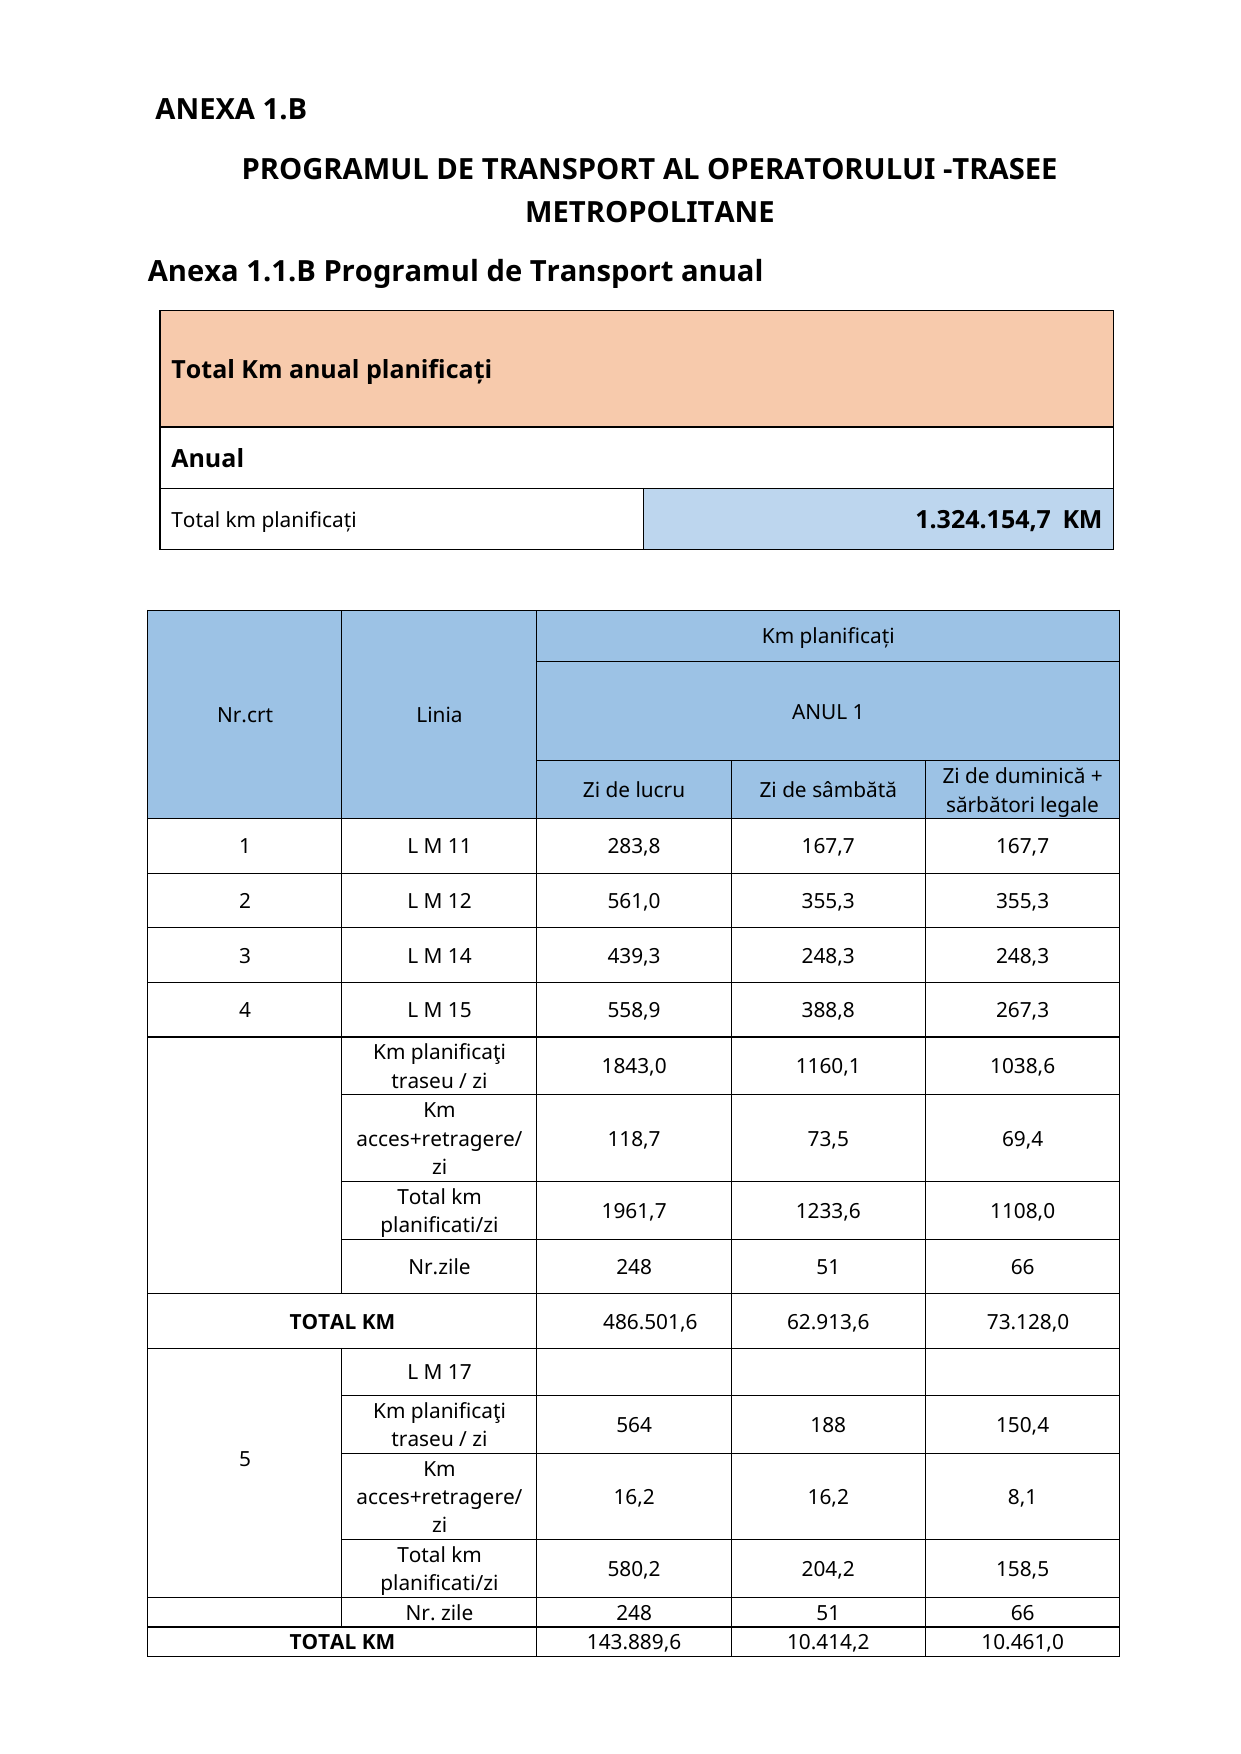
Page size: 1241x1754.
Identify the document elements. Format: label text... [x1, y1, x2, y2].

table_cell Zi de sâmbătă [732, 761, 925, 818]
table_cell 3 [148, 928, 341, 982]
table_cell L M 11 [342, 819, 536, 873]
table_cell [732, 1349, 925, 1395]
table_cell 4 [148, 983, 341, 1036]
table_cell 10.414,2 [732, 1628, 925, 1656]
table_cell Nr. zile [342, 1598, 536, 1626]
text ANEXA 1.B [148, 89, 1152, 128]
table_cell 564 [537, 1396, 731, 1453]
table_cell 1160,1 [732, 1038, 925, 1094]
table_cell L M 14 [342, 928, 536, 982]
table_cell 2 [148, 874, 341, 927]
table_cell 158,5 [926, 1540, 1119, 1597]
table_cell Total km planificati/zi [342, 1182, 536, 1239]
table_cell L M 15 [342, 983, 536, 1036]
table_cell 248,3 [732, 928, 925, 982]
table_cell 248 [537, 1598, 731, 1626]
table_cell [926, 1349, 1119, 1395]
table_cell 150,4 [926, 1396, 1119, 1453]
table_cell 51 [732, 1240, 925, 1293]
table_cell Total km planificați [161, 489, 643, 549]
table_cell 248 [537, 1240, 731, 1293]
table_cell 66 [926, 1598, 1119, 1626]
table_cell 69,4 [926, 1095, 1119, 1181]
table_cell 1.324.154,7 KM [644, 489, 1113, 549]
table_cell 62.913,6 [732, 1294, 925, 1348]
table_cell 167,7 [732, 819, 925, 873]
table_cell Km acces+retragere/zi [342, 1095, 536, 1181]
table_cell 1961,7 [537, 1182, 731, 1239]
table_cell Nr.zile [342, 1240, 536, 1293]
table_cell Zi de lucru [537, 761, 731, 818]
table_cell 248,3 [926, 928, 1119, 982]
table_cell 561,0 [537, 874, 731, 927]
table_cell [148, 1038, 341, 1293]
table_cell 1038,6 [926, 1038, 1119, 1094]
table_cell Km acces+retragere/zi [342, 1454, 536, 1539]
table_cell 388,8 [732, 983, 925, 1036]
table_cell 1 [148, 819, 341, 873]
table_header Total Km anual planificați [161, 311, 1113, 426]
table_cell 1233,6 [732, 1182, 925, 1239]
table_cell [537, 1349, 731, 1395]
table_cell L M 17 [342, 1349, 536, 1395]
table_cell Anual [161, 428, 1113, 488]
table_cell 143.889,6 [537, 1628, 731, 1656]
table_header Linia [342, 611, 536, 818]
table_cell ANUL 1 [537, 662, 1119, 760]
table_cell 355,3 [732, 874, 925, 927]
table_cell Total km planificati/zi [342, 1540, 536, 1597]
text PROGRAMUL DE TRANSPORT AL OPERATORULUI -TRASEE METROPOLITANE [148, 148, 1152, 231]
table_header Km planificați [537, 611, 1119, 661]
table_cell Km planificaţi traseu / zi [342, 1038, 536, 1094]
table_cell L M 12 [342, 874, 536, 927]
table_cell 1108,0 [926, 1182, 1119, 1239]
table_cell 73.128,0 [926, 1294, 1119, 1348]
table_cell 486.501,6 [537, 1294, 731, 1348]
table_cell 118,7 [537, 1095, 731, 1181]
table_cell [148, 1598, 341, 1626]
table_cell 580,2 [537, 1540, 731, 1597]
table_cell TOTAL KM [148, 1628, 536, 1656]
text Anexa 1.1.B Programul de Transport anual [148, 250, 1152, 290]
table_cell Zi de duminică + sărbători legale [926, 761, 1119, 818]
table_cell 51 [732, 1598, 925, 1626]
table_cell 558,9 [537, 983, 731, 1036]
table_cell Km planificaţi traseu / zi [342, 1396, 536, 1453]
table_cell TOTAL KM [148, 1294, 536, 1348]
table_cell 267,3 [926, 983, 1119, 1036]
table_cell 8,1 [926, 1454, 1119, 1539]
table_cell 283,8 [537, 819, 731, 873]
table_cell 10.461,0 [926, 1628, 1119, 1656]
table_cell 355,3 [926, 874, 1119, 927]
table_cell 73,5 [732, 1095, 925, 1181]
table_cell 16,2 [537, 1454, 731, 1539]
table_cell 167,7 [926, 819, 1119, 873]
table_cell 204,2 [732, 1540, 925, 1597]
table_cell 66 [926, 1240, 1119, 1293]
table_header Nr.crt [148, 611, 341, 818]
table_cell 1843,0 [537, 1038, 731, 1094]
table_cell 16,2 [732, 1454, 925, 1539]
table_cell 188 [732, 1396, 925, 1453]
table_cell 439,3 [537, 928, 731, 982]
table_cell 5 [148, 1349, 341, 1597]
